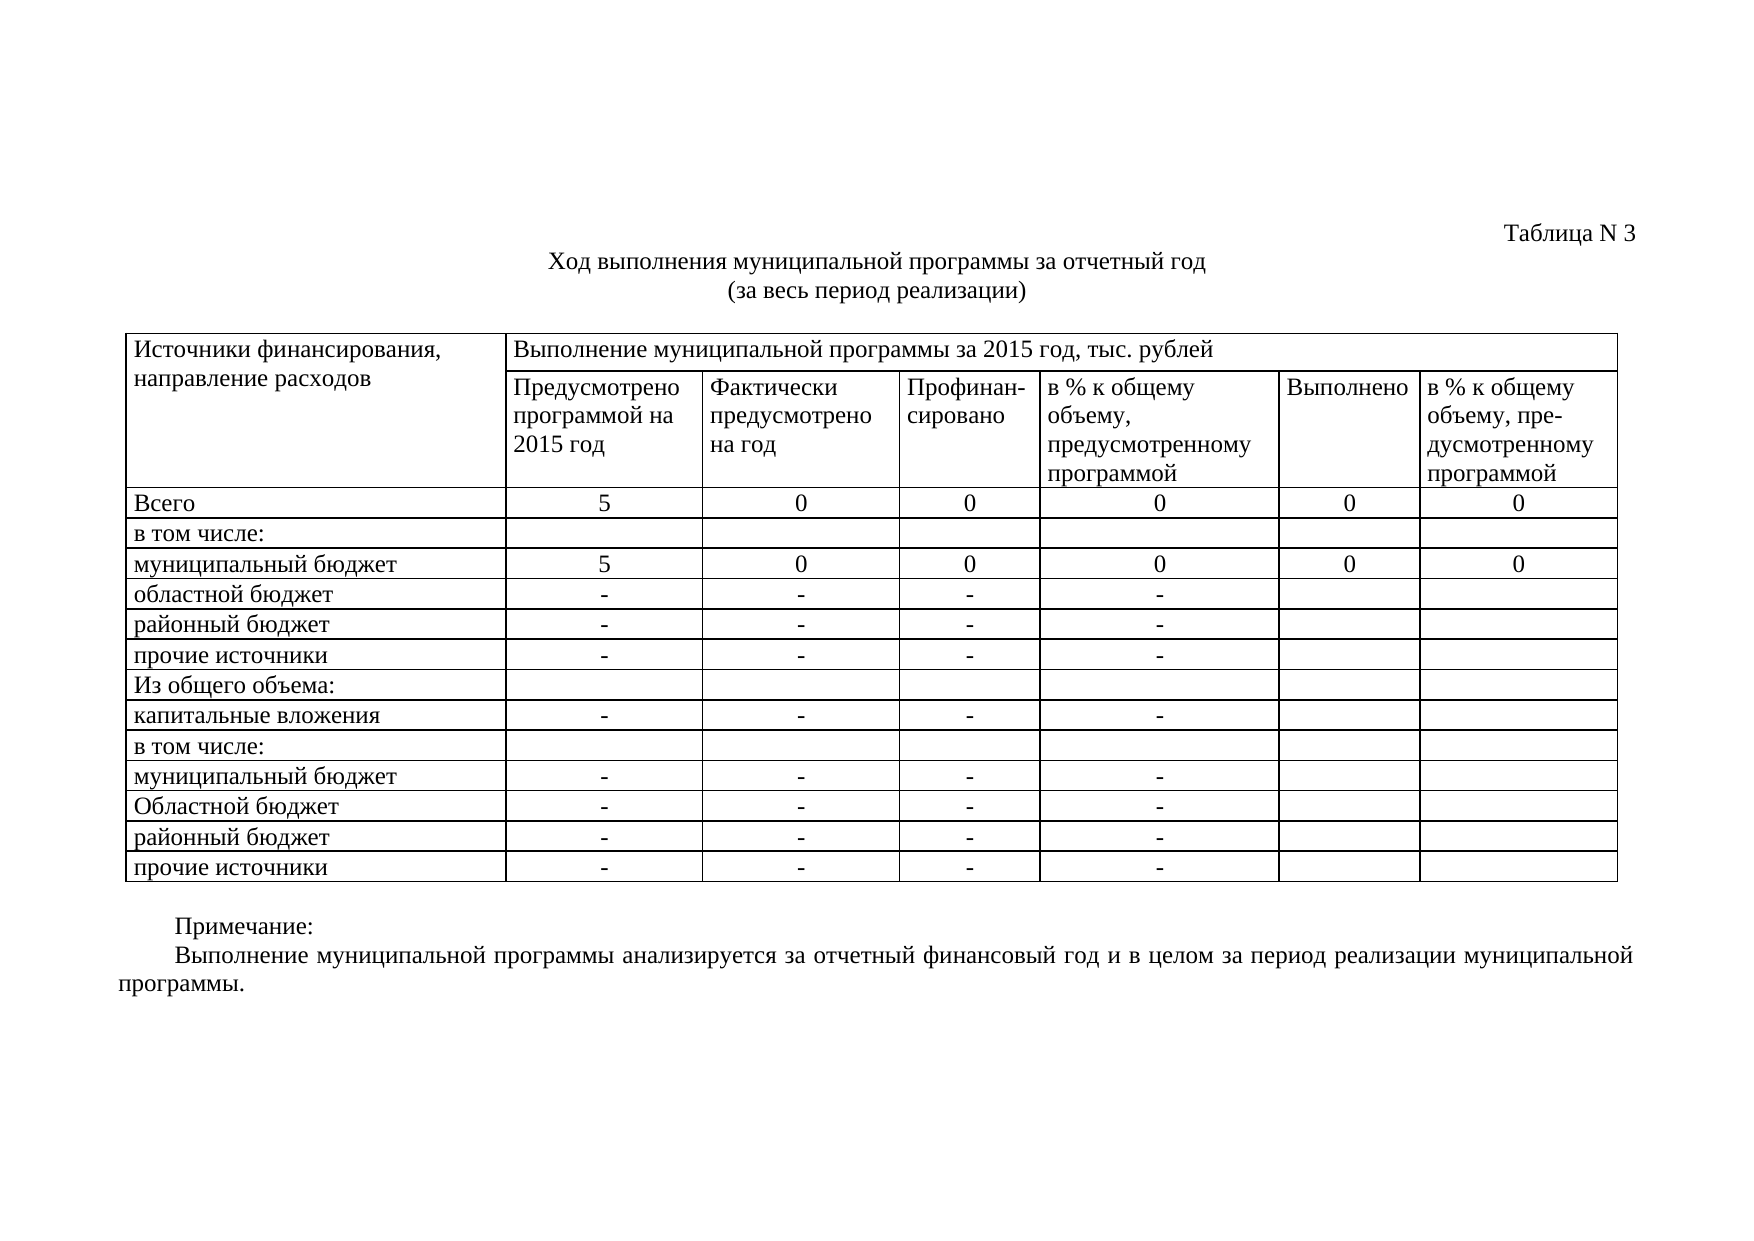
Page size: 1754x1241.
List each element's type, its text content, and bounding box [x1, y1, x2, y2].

table_cell [1421, 731, 1617, 759]
table_cell [900, 670, 1039, 699]
table_cell прочие источники [127, 640, 505, 668]
table_cell - [507, 610, 702, 638]
table_cell - [703, 610, 899, 638]
table_cell [507, 670, 702, 699]
table_cell 0 [1421, 488, 1617, 517]
table_cell 0 [900, 488, 1039, 517]
table_cell [1280, 822, 1419, 850]
table_cell [703, 519, 899, 547]
table_cell - [703, 579, 899, 608]
table_cell районный бюджет [127, 610, 505, 638]
table_cell муниципальный бюджет [127, 761, 505, 790]
table_cell - [703, 791, 899, 820]
table_cell 0 [1421, 549, 1617, 578]
table_cell муниципальный бюджет [127, 549, 505, 578]
table_cell - [507, 852, 702, 881]
table_cell [1421, 610, 1617, 638]
table_cell 0 [703, 488, 899, 517]
table_cell 0 [1280, 549, 1419, 578]
table_cell - [703, 822, 899, 850]
table_cell 5 [507, 488, 702, 517]
table_cell - [900, 579, 1039, 608]
table_cell [1041, 731, 1278, 759]
table_cell - [703, 640, 899, 668]
table_cell [703, 731, 899, 759]
table_cell в % к общему объему, пре-дусмотренному программой [1421, 372, 1617, 487]
table_cell - [1041, 640, 1278, 668]
table_cell прочие источники [127, 852, 505, 881]
table_cell [1280, 610, 1419, 638]
table_cell - [900, 640, 1039, 668]
table_cell в % к общему объему, предусмотренному программой [1041, 372, 1278, 487]
table_cell [1280, 640, 1419, 668]
table_cell [1421, 761, 1617, 790]
table_header Источники финансирования, направление расходов [127, 334, 505, 487]
table_cell - [1041, 822, 1278, 850]
table_cell 0 [1041, 549, 1278, 578]
table_cell [1421, 791, 1617, 820]
table_cell - [507, 640, 702, 668]
table_cell - [1041, 791, 1278, 820]
table_cell - [1041, 701, 1278, 729]
table_cell [1041, 670, 1278, 699]
text Выполнение муниципальной программы анализируется за отчетный финансовый год и в целом за период реализации муниципальной программы. [118, 940, 1636, 997]
table_cell Выполнено [1280, 372, 1419, 487]
table_cell в том числе: [127, 519, 505, 547]
table_cell [703, 670, 899, 699]
table_cell в том числе: [127, 731, 505, 759]
table_cell [1280, 731, 1419, 759]
table_cell - [703, 701, 899, 729]
table_cell - [507, 791, 702, 820]
text Примечание: [118, 911, 1636, 940]
table_cell [1280, 852, 1419, 881]
table_header Выполнение муниципальной программы за 2015 год, тыс. рублей [507, 334, 1617, 370]
table_cell Предусмотрено программой на 2015 год [507, 372, 702, 487]
table_cell - [507, 579, 702, 608]
table_cell [1280, 701, 1419, 729]
table_cell [1421, 701, 1617, 729]
table_cell 0 [1041, 488, 1278, 517]
table_cell Фактически предусмотрено на год [703, 372, 899, 487]
text Таблица N 3 [118, 218, 1636, 246]
table_cell - [900, 791, 1039, 820]
table_cell - [507, 761, 702, 790]
table_cell [1280, 519, 1419, 547]
table_cell областной бюджет [127, 579, 505, 608]
table_cell [1421, 670, 1617, 699]
table_cell Профинан- сировано [900, 372, 1039, 487]
table_cell [900, 731, 1039, 759]
table_cell [1280, 791, 1419, 820]
table_cell [507, 519, 702, 547]
table_cell [1421, 822, 1617, 850]
table_cell 0 [703, 549, 899, 578]
table_cell - [703, 761, 899, 790]
table_cell 5 [507, 549, 702, 578]
table_cell - [900, 822, 1039, 850]
table_cell Всего [127, 488, 505, 517]
table_cell [1041, 519, 1278, 547]
table_cell [1421, 640, 1617, 668]
table_cell - [507, 701, 702, 729]
table_cell [1421, 579, 1617, 608]
text (за весь период реализации) [118, 275, 1636, 304]
table_cell - [703, 852, 899, 881]
table_cell - [1041, 761, 1278, 790]
table_cell [1280, 670, 1419, 699]
table_cell - [900, 852, 1039, 881]
table_cell - [900, 610, 1039, 638]
table_cell [900, 519, 1039, 547]
table_cell - [900, 701, 1039, 729]
table_cell Областной бюджет [127, 791, 505, 820]
table_cell - [900, 761, 1039, 790]
table_cell 0 [900, 549, 1039, 578]
table_cell районный бюджет [127, 822, 505, 850]
table_cell - [1041, 579, 1278, 608]
table_cell - [1041, 610, 1278, 638]
table_cell - [507, 822, 702, 850]
table_cell капитальные вложения [127, 701, 505, 729]
text Ход выполнения муниципальной программы за отчетный год [118, 246, 1636, 275]
table_cell [1280, 579, 1419, 608]
table_cell 0 [1280, 488, 1419, 517]
table_cell Из общего объема: [127, 670, 505, 699]
table_cell [1421, 519, 1617, 547]
table_cell [1421, 852, 1617, 881]
table_cell [507, 731, 702, 759]
table_cell [1280, 761, 1419, 790]
table_cell - [1041, 852, 1278, 881]
